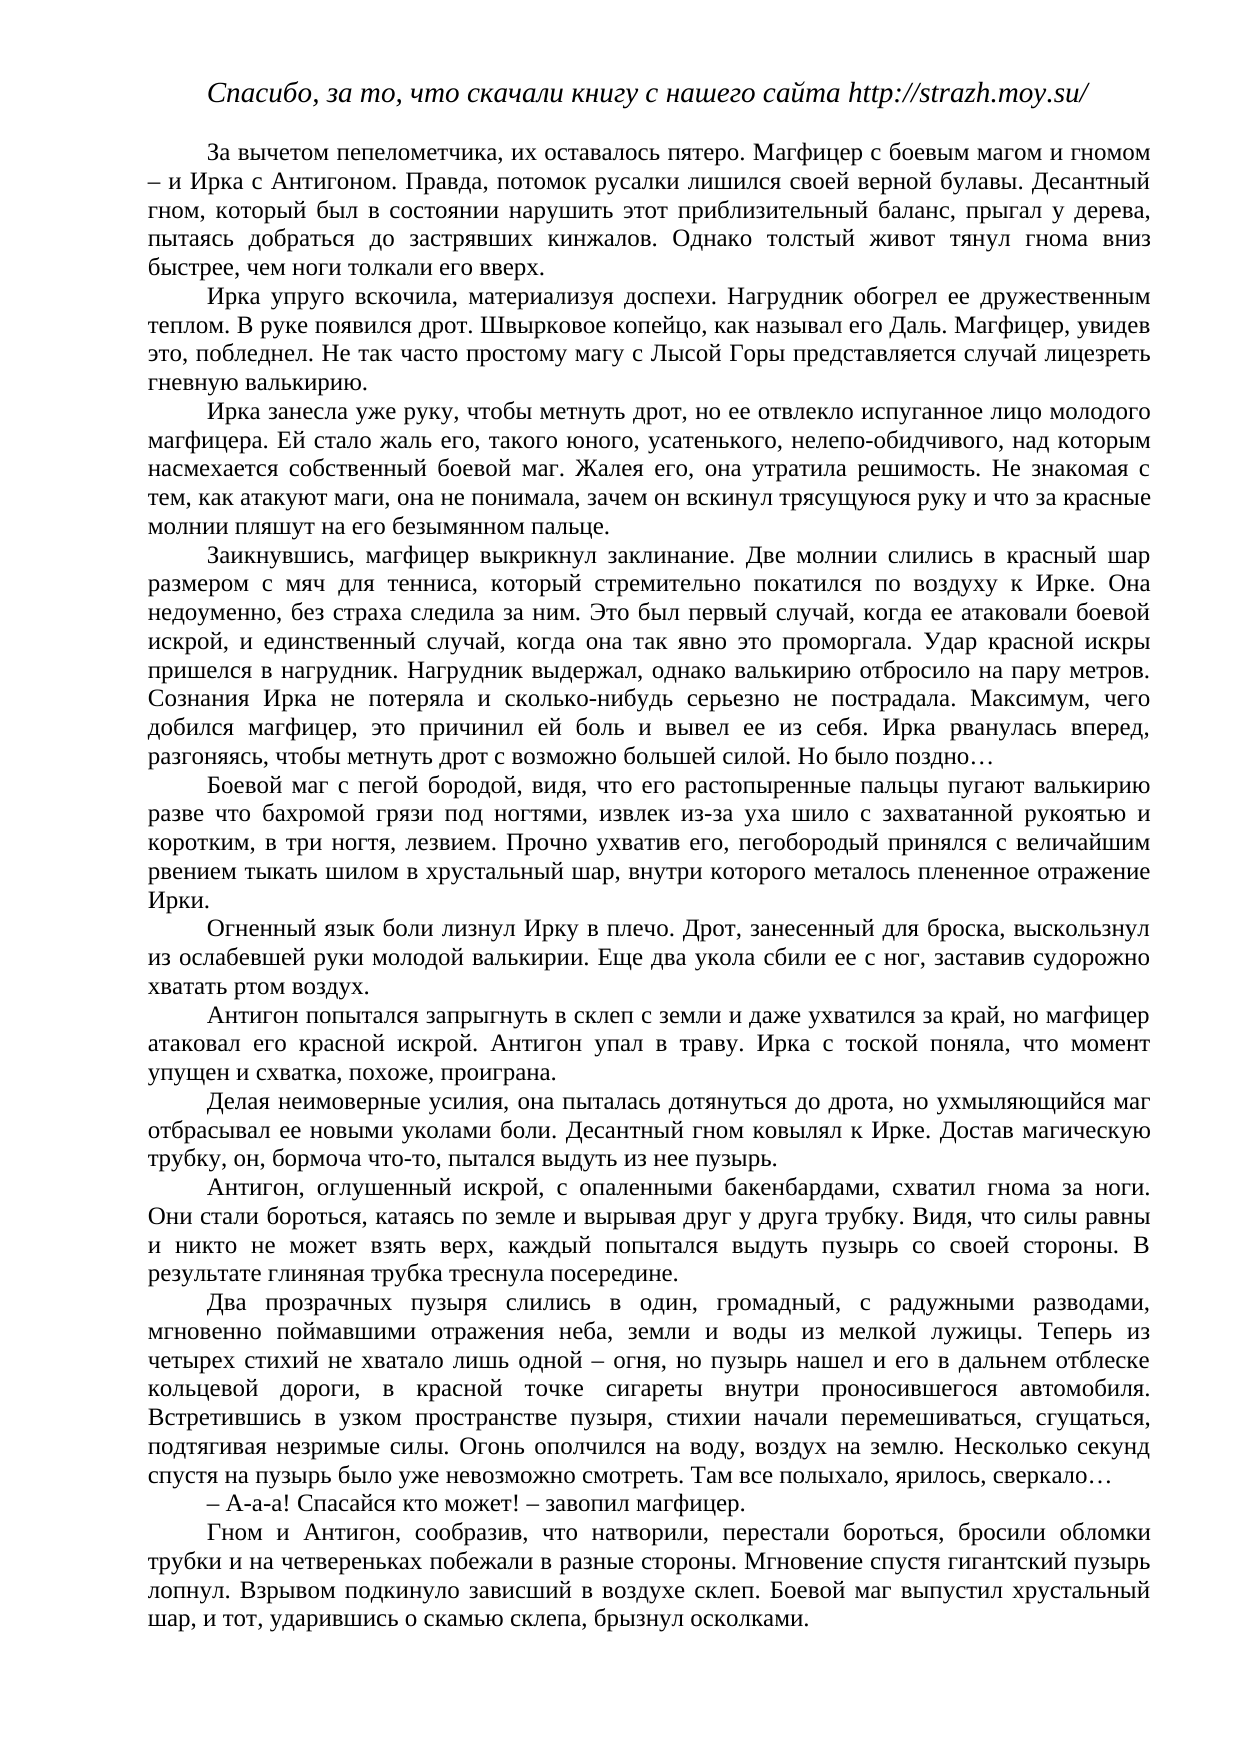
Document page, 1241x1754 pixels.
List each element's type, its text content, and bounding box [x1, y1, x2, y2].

text – А-а-а! Спасайся кто может! – завопил магфицер. [148, 1488, 1152, 1517]
text За вычетом пепелометчика, их оставалось пятеро. Магфицер с боевым магом и гномом – и Ирка с Антигоном. Правда, потомок русалки лишился своей верной булавы. Десантный гном, который был в состоянии нарушить этот приблизительный баланс, прыгал у дерева, пытаясь добраться до застрявших кинжалов. Однако толстый живот тянул гнома вниз быстрее, чем ноги толкали его вверх. [148, 137, 1152, 281]
text Делая неимоверные усилия, она пыталась дотянуться до дрота, но ухмыляющийся маг отбрасывал ее новыми уколами боли. Десантный гном ковылял к Ирке. Достав магическую трубку, он, бормоча что-то, пытался выдуть из нее пузырь. [148, 1086, 1152, 1172]
text Огненный язык боли лизнул Ирку в плечо. Дрот, занесенный для броска, выскользнул из ослабевшей руки молодой валькирии. Еще два укола сбили ее с ног, заставив судорожно хватать ртом воздух. [148, 913, 1152, 1000]
text Гном и Антигон, сообразив, что натворили, перестали бороться, бросили обломки трубки и на четвереньках побежали в разные стороны. Мгновение спустя гигантский пузырь лопнул. Взрывом подкинуло зависший в воздухе склеп. Боевой маг выпустил хрустальный шар, и тот, ударившись о скамью склепа, брызнул осколками. [148, 1517, 1152, 1632]
text Ирка занесла уже руку, чтобы метнуть дрот, но ее отвлекло испуганное лицо молодого магфицера. Ей стало жаль его, такого юного, усатенького, нелепо-обидчивого, над которым насмехается собственный боевой маг. Жалея его, она утратила решимость. Не знакомая с тем, как атакуют маги, она не понимала, зачем он вскинул трясущуюся руку и что за красные молнии пляшут на его безымянном пальце. [148, 396, 1152, 540]
text Два прозрачных пузыря слились в один, громадный, с радужными разводами, мгновенно поймавшими отражения неба, земли и воды из мелкой лужицы. Теперь из четырех стихий не хватало лишь одной – огня, но пузырь нашел и его в дальнем отблеске кольцевой дороги, в красной точке сигареты внутри проносившегося автомобиля. Встретившись в узком пространстве пузыря, стихии начали перемешиваться, сгущаться, подтягивая незримые силы. Огонь ополчился на воду, воздух на землю. Несколько секунд спустя на пузырь было уже невозможно смотреть. Там все полыхало, ярилось, сверкало… [148, 1287, 1152, 1488]
text Антигон попытался запрыгнуть в склеп с земли и даже ухватился за край, но магфицер атаковал его красной искрой. Антигон упал в траву. Ирка с тоской поняла, что момент упущен и схватка, похоже, проиграна. [148, 1000, 1152, 1086]
text Боевой маг с пегой бородой, видя, что его растопыренные пальцы пугают валькирию разве что бахромой грязи под ногтями, извлек из-за уха шило с захватанной рукоятью и коротким, в три ногтя, лезвием. Прочно ухватив его, пегобородый принялся с величайшим рвением тыкать шилом в хрустальный шар, внутри которого металось плененное отражение Ирки. [148, 770, 1152, 913]
text Антигон, оглушенный искрой, с опаленными бакенбардами, схватил гнома за ноги. Они стали бороться, катаясь по земле и вырывая друг у друга трубку. Видя, что силы равны и никто не может взять верх, каждый попытался выдуть пузырь со своей стороны. В результате глиняная трубка треснула посередине. [148, 1172, 1152, 1287]
text Заикнувшись, магфицер выкрикнул заклинание. Две молнии слились в красный шар размером с мяч для тенниса, который стремительно покатился по воздуху к Ирке. Она недоуменно, без страха следила за ним. Это был первый случай, когда ее атаковали боевой искрой, и единственный случай, когда она так явно это проморгала. Удар красной искры пришелся в нагрудник. Нагрудник выдержал, однако валькирию отбросило на пару метров. Сознания Ирка не потеряла и сколько-нибудь серьезно не пострадала. Максимум, чего добился магфицер, это причинил ей боль и вывел ее из себя. Ирка рванулась вперед, разгоняясь, чтобы метнуть дрот с возможно большей силой. Но было поздно… [148, 540, 1152, 770]
text Ирка упруго вскочила, материализуя доспехи. Нагрудник обогрел ее дружественным теплом. В руке появился дрот. Швырковое копейцо, как называл его Даль. Магфицер, увидев это, побледнел. Не так часто простому магу с Лысой Горы представляется случай лицезреть гневную валькирию. [148, 281, 1152, 396]
